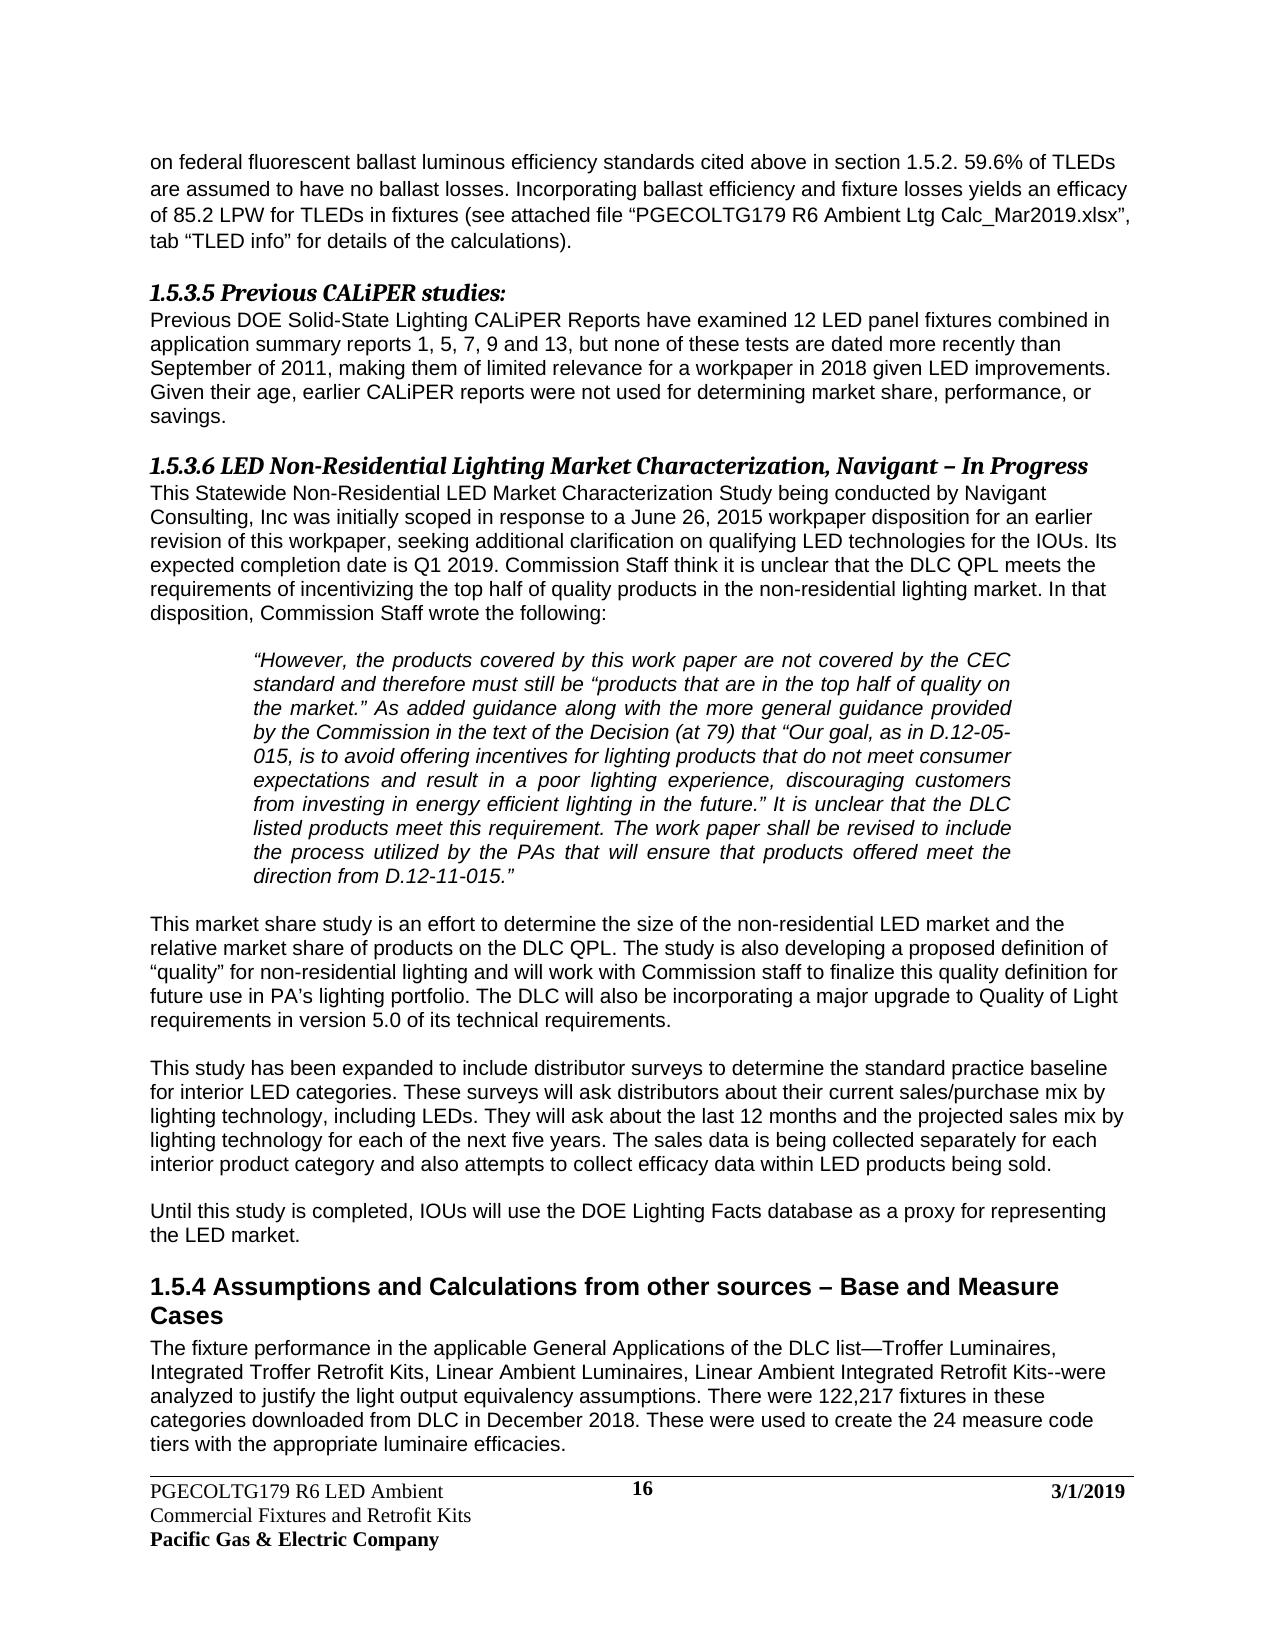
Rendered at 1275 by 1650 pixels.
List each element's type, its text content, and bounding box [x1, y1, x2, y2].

text The fixture performance in the applicable General Applications of the DLC list—Troffer Luminaires, Integrated Troffer Retrofit Kits, Linear Ambient Luminaires, Linear Ambient Integrated Retrofit Kits--were analyzed to justify the light output equivalency assumptions. There were 122,217 fixtures in these categories downloaded from DLC in December 2018. These were used to create the 24 measure code tiers with the appropriate luminaire efficacies. [150, 1336, 1134, 1456]
text This Statewide Non-Residential LED Market Characterization Study being conducted by Navigant Consulting, Inc was initially scoped in response to a June 26, 2015 workpaper disposition for an earlier revision of this workpaper, seeking additional clarification on qualifying LED technologies for the IOUs. Its expected completion date is Q1 2019. Commission Staff think it is unclear that the DLC QPL meets the requirements of incentivizing the top half of quality products in the non-residential lighting market. In that disposition, Commission Staff wrote the following: [150, 481, 1134, 624]
subtitle 1.5.3.5 Previous CALiPER studies: [150, 279, 1134, 308]
subtitle 1.5.3.6 LED Non-Residential Lighting Market Characterization, Navigant – In Progress [150, 452, 1134, 481]
text This market share study is an effort to determine the size of the non-residential LED market and the relative market share of products on the DLC QPL. The study is also developing a proposed definition of “quality” for non-residential lighting and will work with Commission staff to finalize this quality definition for future use in PA’s lighting portfolio. The DLC will also be incorporating a major upgrade to Quality of Light requirements in version 5.0 of its technical requirements. [150, 912, 1134, 1032]
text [150, 150, 1134, 253]
text Previous DOE Solid-State Lighting CALiPER Reports have examined 12 LED panel fixtures combined in application summary reports 1, 5, 7, 9 and 13, but none of these tests are dated more recently than September of 2011, making them of limited relevance for a workpaper in 2018 given LED improvements. Given their age, earlier CALiPER reports were not used for determining market share, performance, or savings. [150, 308, 1134, 428]
subtitle 1.5.4 Assumptions and Calculations from other sources – Base and Measure Cases [150, 1272, 1134, 1330]
text “However, the products covered by this work paper are not covered by the CEC standard and therefore must still be “products that are in the top half of quality on the market.” As added guidance along with the more general guidance provided by the Commission in the text of the Decision (at 79) that “Our goal, as in D.12-05-015, is to avoid offering incentives for lighting products that do not meet consumer expectations and result in a poor lighting experience, discouraging customers from investing in energy efficient lighting in the future.” It is unclear that the DLC listed products meet this requirement. The work paper shall be revised to include the process utilized by the PAs that will ensure that products offered meet the direction from D.12-11-015.” [253, 648, 1012, 888]
text Until this study is completed, IOUs will use the DOE Lighting Facts database as a proxy for representing the LED market. [150, 1199, 1134, 1247]
text This study has been expanded to include distributor surveys to determine the standard practice baseline for interior LED categories. These surveys will ask distributors about their current sales/purchase mix by lighting technology, including LEDs. They will ask about the last 12 months and the projected sales mix by lighting technology for each of the next five years. The sales data is being collected separately for each interior product category and also attempts to collect efficacy data within LED products being sold. [150, 1056, 1134, 1175]
